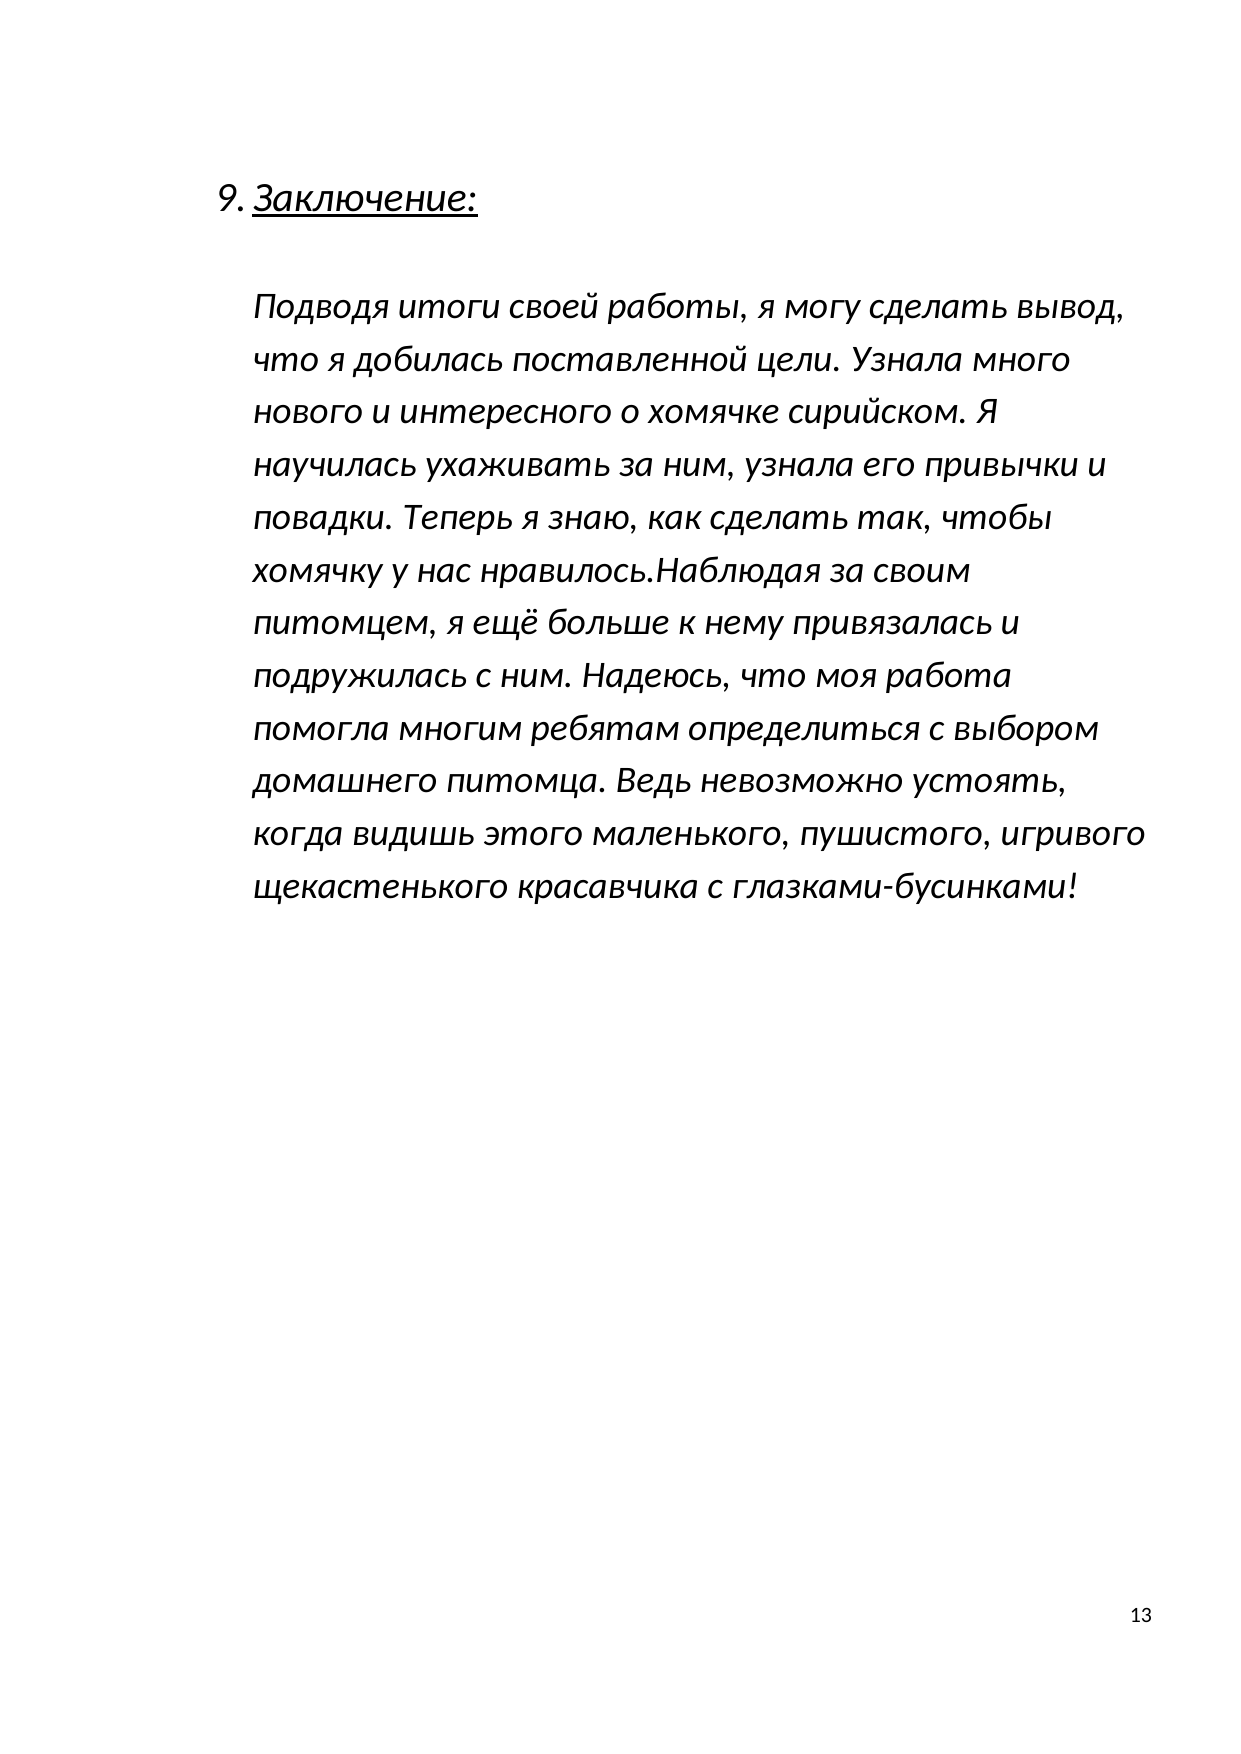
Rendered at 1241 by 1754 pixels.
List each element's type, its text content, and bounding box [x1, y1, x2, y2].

list Подводя итоги своей работы, я могу сделать вывод, что я добилась поставленной цели. Узнала много нового и интересного о хомячке сирийском. Я научилась ухаживать за ним, узнала его привычки и повадки. Теперь я знаю, как сделать так, чтобы хомячку у нас нравилось.Наблюдая за своим питомцем, я ещё больше к нему привязалась и подружилась с ним. Надеюсь, что моя работа помогла многим ребятам определиться с выбором домашнего питомца. Ведь невозможно устоять, когда видишь этого маленького, пушистого, игривого щекастенького красавчика с глазками-бусинками! [252, 282, 1152, 908]
list Заключение: [215, 171, 1152, 222]
